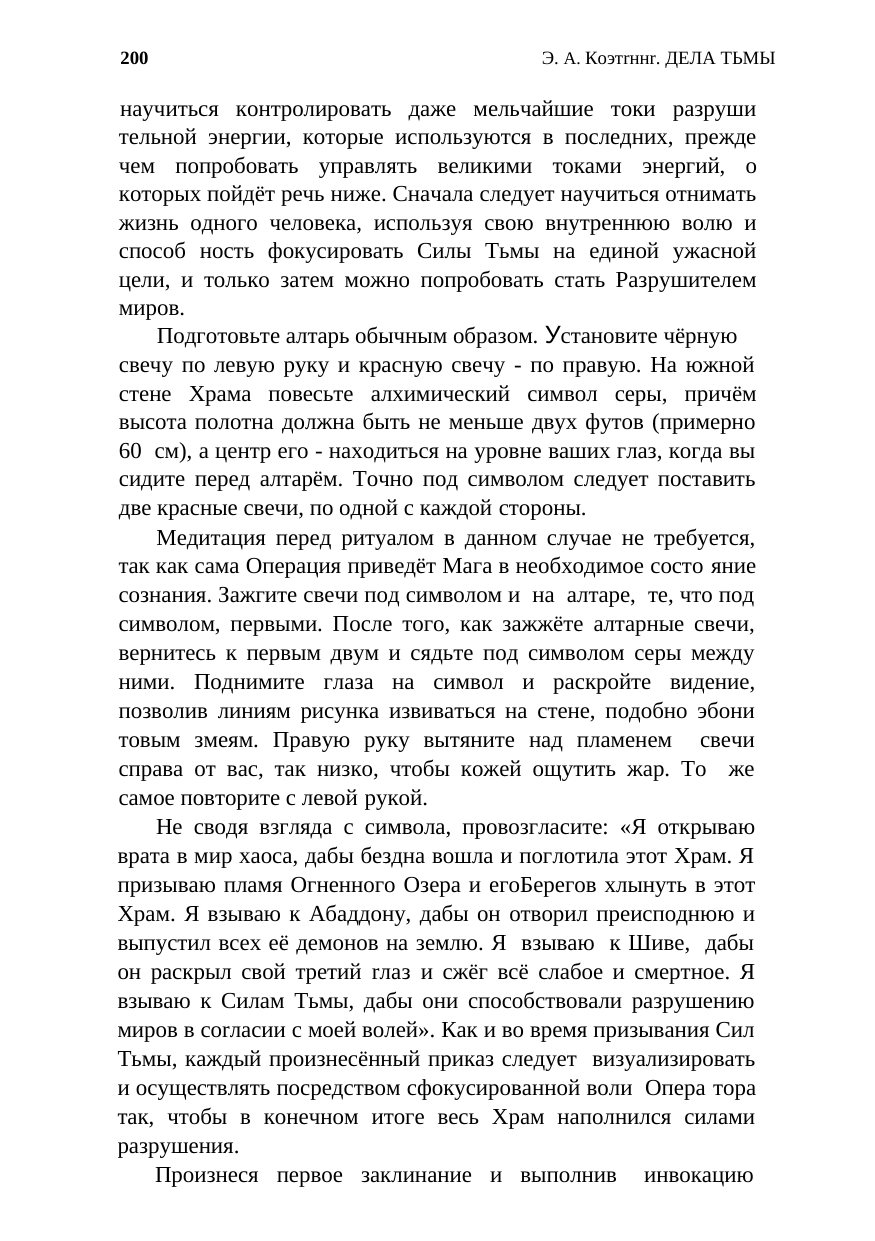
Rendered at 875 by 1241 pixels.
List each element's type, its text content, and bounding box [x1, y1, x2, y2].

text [117, 1161, 754, 1187]
text Подготовьте алтарь обычным образом. Установите чёрную [157, 322, 799, 349]
text научиться контролировать даже мельчайшие токи разруши­ тельной энергии, которые используются в последних, прежде чем попробовать управлять великими токами энергий, о которых пойдёт речь ниже. Сначала следует научиться отнимать жизнь одного человека, используя свою внутреннюю волю и способ­ ность фокусировать Силы Тьмы на единой ужасной цели, и только затем можно попробовать стать Разрушителем миров. [119, 95, 757, 320]
text Не сводя взгляда с символа, провозгласите: «Я открываю врата в мир хаоса, дабы бездна вошла и поглотила этот Храм. Я призываю пламя Огненного Озера и егоБерегов хлынуть в этот Храм. Я взываю к Абаддону, дабы он отворил преисподнюю и выпустил всех её демонов на землю. Я взываю к Шиве, дабы он раскрыл свой третий rлаз и сжёг всё слабое и смертное. Я взываю к Силам Тьмы, дабы они способствовали разрушению миров в corласии с моей волей». Как и во время призывания Сил Тьмы, каждый произнесённый приказ следует визуализировать и осуществлять посредством сфокусированной воли Опера­ тора так, чтобы в конечном итоге весь Храм наполнился силами разрушения. [117, 813, 756, 1158]
text Медитация перед ритуалом в данном случае не требуется, так как сама Операция приведёт Мага в необходимое состо­ яние сознания. Зажгите свечи под символом и на алтаре, те, что под символом, первыми. После того, как зажжёте алтарные свечи, вернитесь к первым двум и сядьте под символом серы между ними. Поднимите глаза на символ и раскройте видение, позволив линиям рисунка извиваться на стене, подобно эбони­ товым змеям. Правую руку вытяните над пламенем свечи справа от вас, так низко, чтобы кожей ощутить жар. То же самое повторите с левой рукой. [118, 523, 756, 811]
text 200 Э. А. Коэтrннr. ДЕЛА ТЬМЫ [120, 47, 799, 68]
text свечу по левую руку и красную свечу - по правую. На южной стене Храма повесьте алхимический символ серы, причём высота полотна должна быть не меньше двух футов (примерно 60 см), а центр его - находиться на уровне ваших глаз, когда вы сидите перед алтарём. Точно под символом следует поставить две красные свечи, по одной с каждой стороны. [119, 352, 756, 520]
